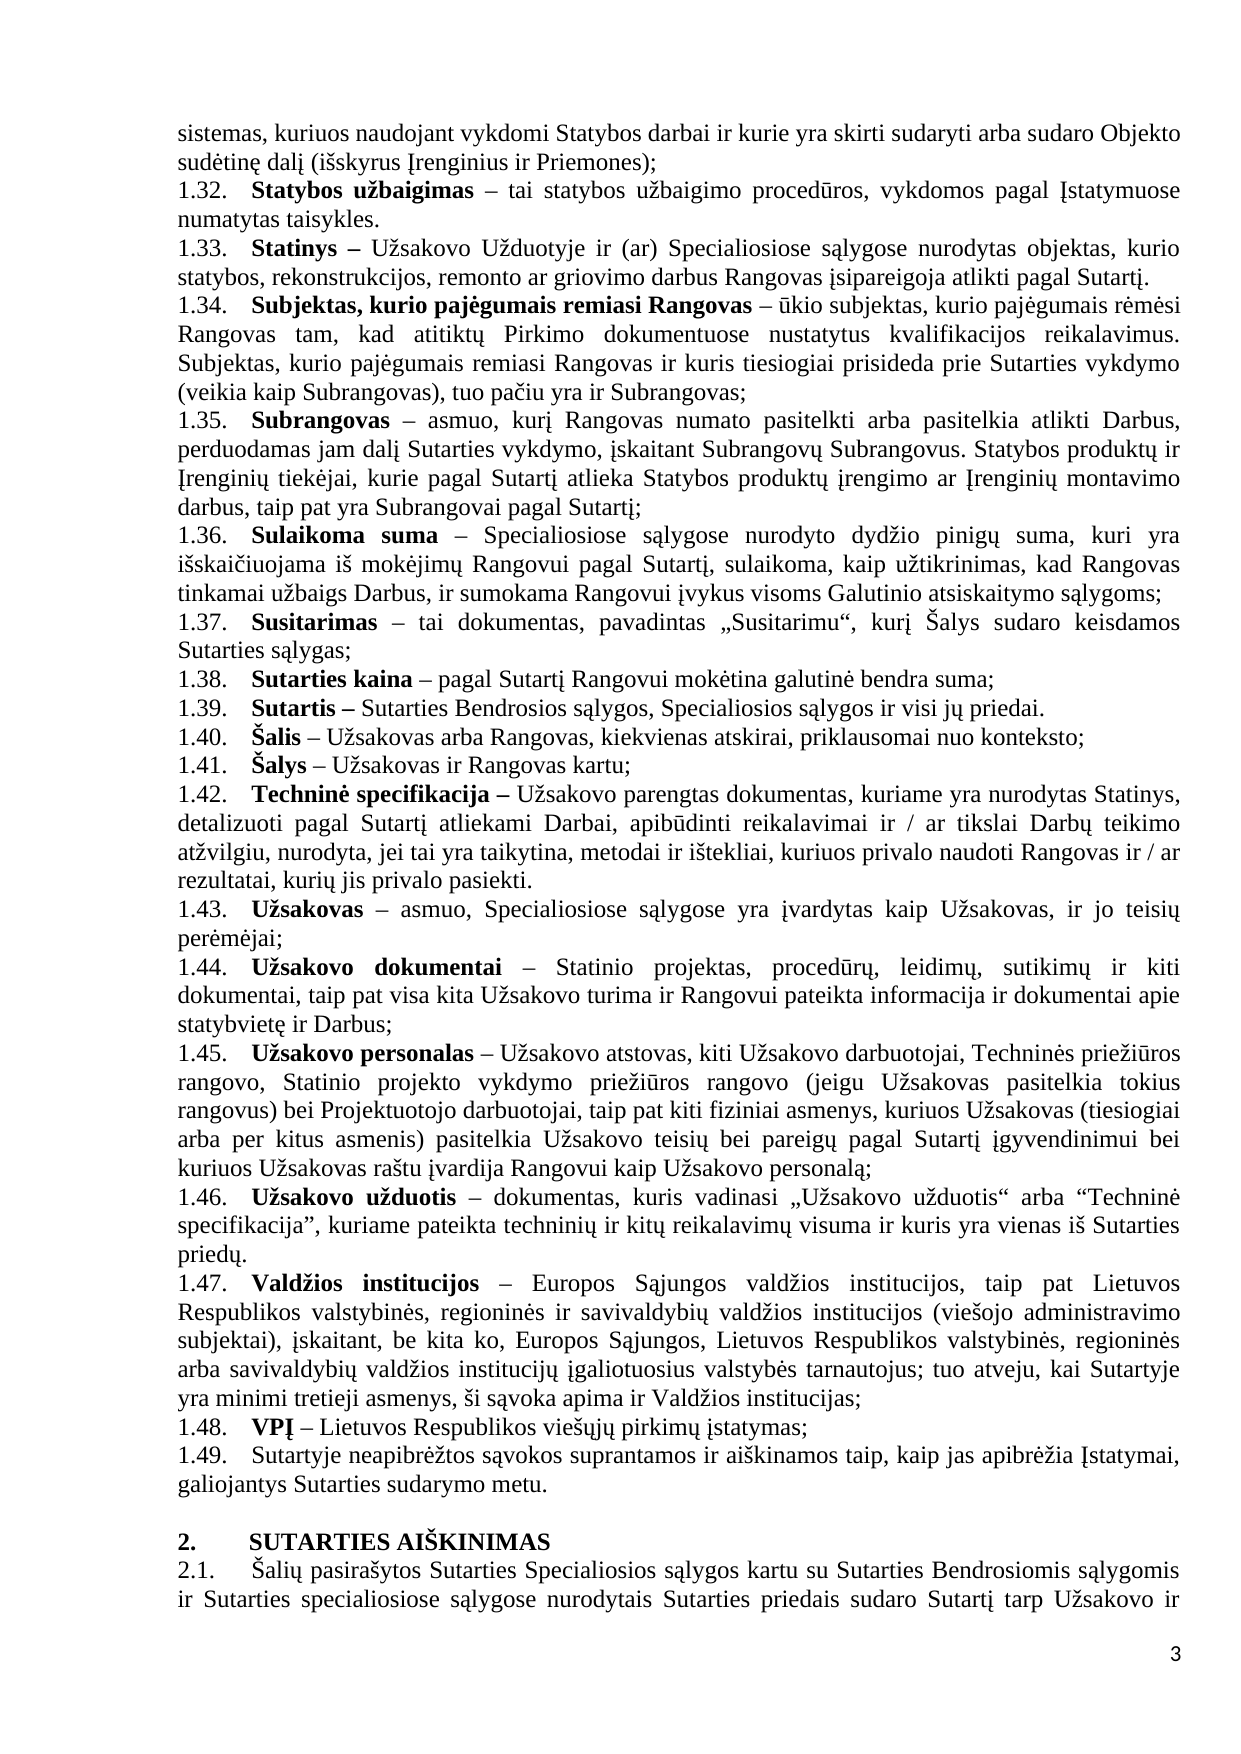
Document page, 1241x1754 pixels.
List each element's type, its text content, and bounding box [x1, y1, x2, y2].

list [177, 118, 1181, 176]
list Subjektas, kurio pajėgumais remiasi Rangovas – ūkio subjektas, kurio pajėgumais rėmėsi Rangovas tam, kad atitiktų Pirkimo dokumentuose nustatytus kvalifikacijos reikalavimus. Subjektas, kurio pajėgumais remiasi Rangovas ir kuris tiesiogiai prisideda prie Sutarties vykdymo (veikia kaip Subrangovas), tuo pačiu yra ir Subrangovas; [177, 291, 1181, 406]
list VPĮ – Lietuvos Respublikos viešųjų pirkimų įstatymas; [177, 1412, 1181, 1441]
list Valdžios institucijos – Europos Sąjungos valdžios institucijos, taip pat Lietuvos Respublikos valstybinės, regioninės ir savivaldybių valdžios institucijos (viešojo administravimo subjektai), įskaitant, be kita ko, Europos Sąjungos, Lietuvos Respublikos valstybinės, regioninės arba savivaldybių valdžios institucijų įgaliotuosius valstybės tarnautojus; tuo atveju, kai Sutartyje yra minimi tretieji asmenys, ši sąvoka apima ir Valdžios institucijas; [177, 1268, 1181, 1412]
list Subrangovas – asmuo, kurį Rangovas numato pasitelkti arba pasitelkia atlikti Darbus, perduodamas jam dalį Sutarties vykdymo, įskaitant Subrangovų Subrangovus. Statybos produktų ir Įrenginių tiekėjai, kurie pagal Sutartį atlieka Statybos produktų įrengimo ar Įrenginių montavimo darbus, taip pat yra Subrangovai pagal Sutartį; [177, 406, 1181, 521]
list Statinys – Užsakovo Užduotyje ir (ar) Specialiosiose sąlygose nurodytas objektas, kurio statybos, rekonstrukcijos, remonto ar griovimo darbus Rangovas įsipareigoja atlikti pagal Sutartį. [177, 233, 1181, 291]
list Sutartis – Sutarties Bendrosios sąlygos, Specialiosios sąlygos ir visi jų priedai. [177, 693, 1181, 722]
list Užsakovo užduotis – dokumentas, kuris vadinasi „Užsakovo užduotis“ arba “Techninė specifikacija”, kuriame pateikta techninių ir kitų reikalavimų visuma ir kuris yra vienas iš Sutarties priedų. [177, 1182, 1181, 1268]
list Sutartyje neapibrėžtos sąvokos suprantamos ir aiškinamos taip, kaip jas apibrėžia Įstatymai, galiojantys Sutarties sudarymo metu. [177, 1441, 1181, 1498]
list Sutarties kaina – pagal Sutartį Rangovui mokėtina galutinė bendra suma; [177, 664, 1181, 693]
list SUTARTIES AIŠKINIMAS [177, 1527, 1181, 1556]
list Statybos užbaigimas – tai statybos užbaigimo procedūros, vykdomos pagal Įstatymuose numatytas taisykles. [177, 176, 1181, 233]
list Sulaikoma suma – Specialiosiose sąlygose nurodyto dydžio pinigų suma, kuri yra išskaičiuojama iš mokėjimų Rangovui pagal Sutartį, sulaikoma, kaip užtikrinimas, kad Rangovas tinkamai užbaigs Darbus, ir sumokama Rangovui įvykus visoms Galutinio atsiskaitymo sąlygoms; [177, 521, 1181, 607]
list Susitarimas – tai dokumentas, pavadintas „Susitarimu“, kurį Šalys sudaro keisdamos Sutarties sąlygas; [177, 607, 1181, 664]
list Techninė specifikacija – Užsakovo parengtas dokumentas, kuriame yra nurodytas Statinys, detalizuoti pagal Sutartį atliekami Darbai, apibūdinti reikalavimai ir / ar tikslai Darbų teikimo atžvilgiu, nurodyta, jei tai yra taikytina, metodai ir ištekliai, kuriuos privalo naudoti Rangovas ir / ar rezultatai, kurių jis privalo pasiekti. [177, 779, 1181, 894]
list Užsakovo personalas – Užsakovo atstovas, kiti Užsakovo darbuotojai, Techninės priežiūros rangovo, Statinio projekto vykdymo priežiūros rangovo (jeigu Užsakovas pasitelkia tokius rangovus) bei Projektuotojo darbuotojai, taip pat kiti fiziniai asmenys, kuriuos Užsakovas (tiesiogiai arba per kitus asmenis) pasitelkia Užsakovo teisių bei pareigų pagal Sutartį įgyvendinimui bei kuriuos Užsakovas raštu įvardija Rangovui kaip Užsakovo personalą; [177, 1038, 1181, 1182]
list Užsakovo dokumentai – Statinio projektas, procedūrų, leidimų, sutikimų ir kiti dokumentai, taip pat visa kita Užsakovo turima ir Rangovui pateikta informacija ir dokumentai apie statybvietę ir Darbus; [177, 952, 1181, 1038]
list Šalis – Užsakovas arba Rangovas, kiekvienas atskirai, priklausomai nuo konteksto; [177, 722, 1181, 751]
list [177, 1556, 1181, 1613]
list Užsakovas – asmuo, Specialiosiose sąlygose yra įvardytas kaip Užsakovas, ir jo teisių perėmėjai; [177, 894, 1181, 952]
list Šalys – Užsakovas ir Rangovas kartu; [177, 751, 1181, 779]
